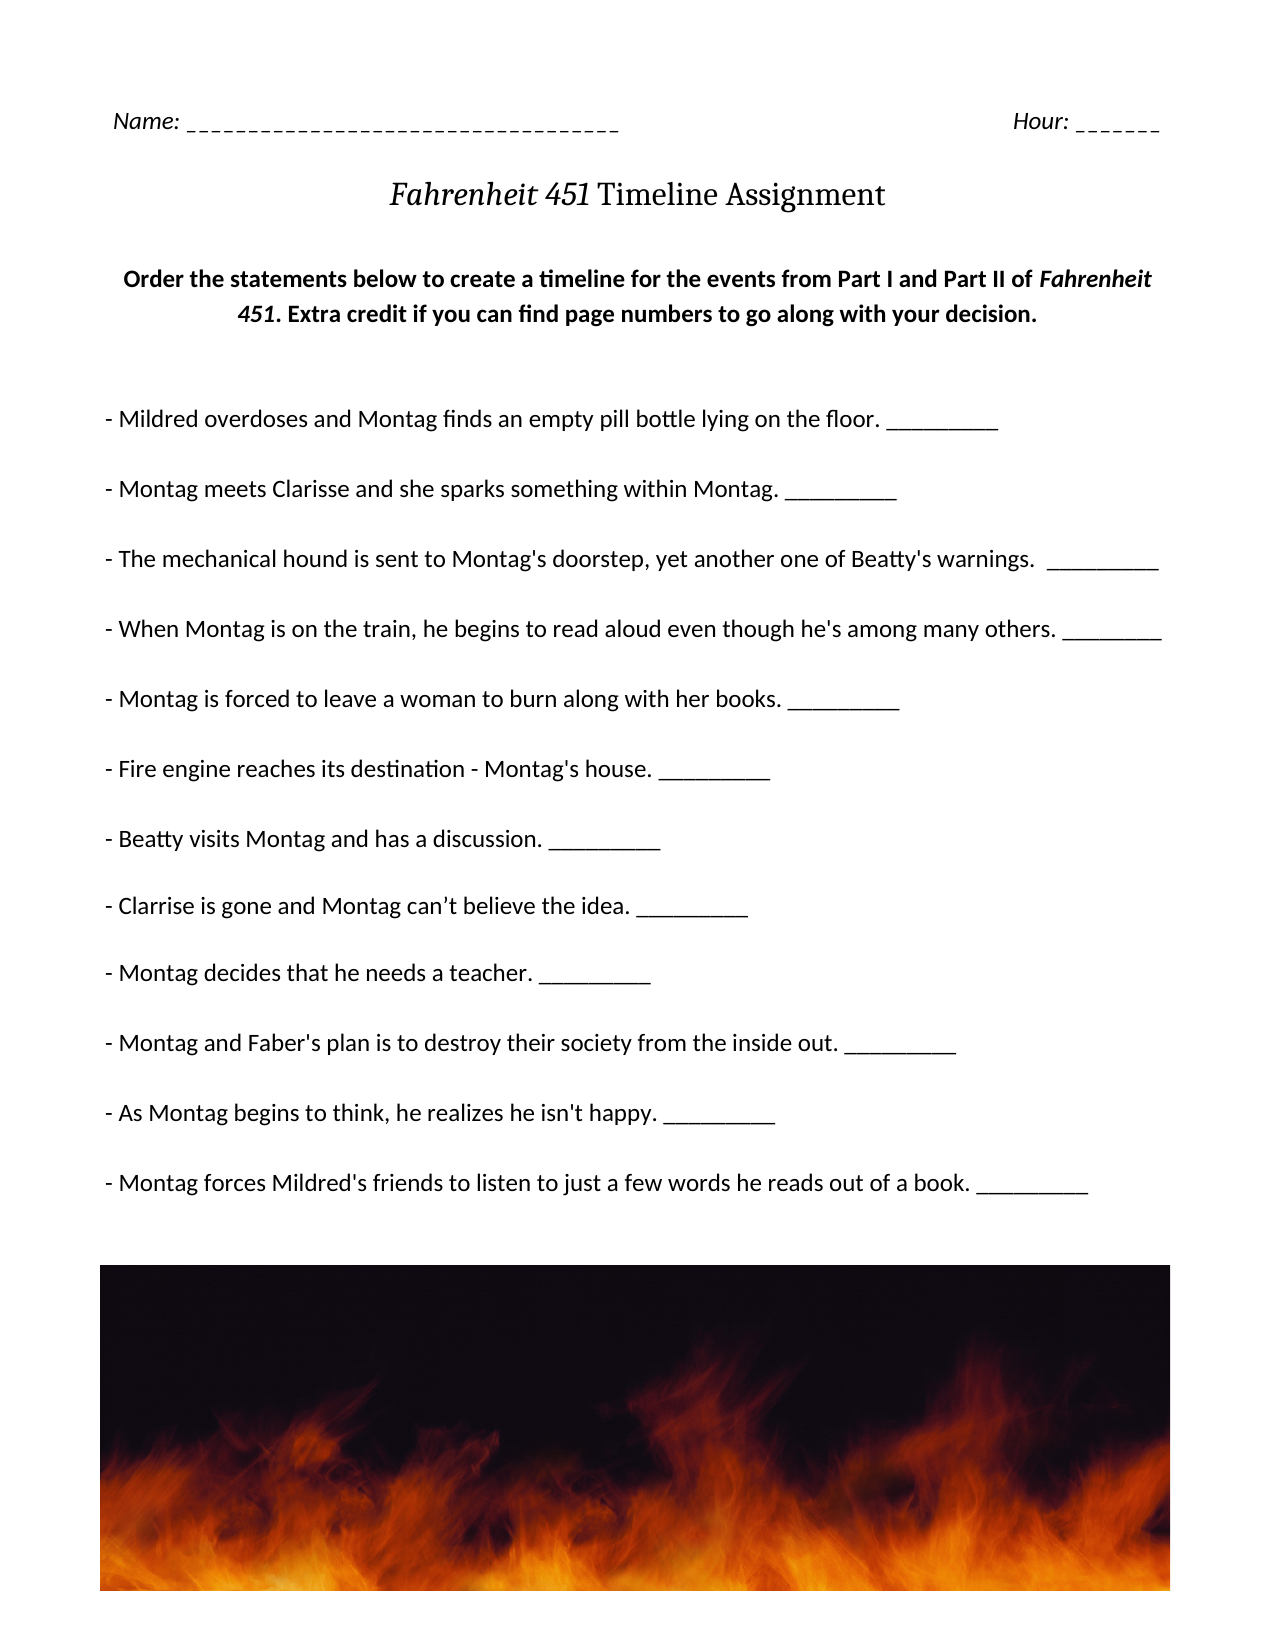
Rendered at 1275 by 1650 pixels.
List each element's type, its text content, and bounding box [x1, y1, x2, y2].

text - Mildred overdoses and Montag finds an empty pill bottle lying on the floor. _________ [105, 368, 1170, 434]
picture [100, 1265, 1171, 1591]
text - Beatty visits Montag and has a discussion. _________ [105, 823, 1170, 886]
text - Montag forces Mildred's friends to listen to just a few words he reads out of a book. _________ [105, 1167, 1170, 1197]
text - Montag is forced to leave a woman to burn along with her books. _________ [105, 648, 1170, 714]
text Order the statements below to create a timeline for the events from Part I and Part II of Fahrenheit 451. Extra credit if you can find page numbers to go along with your decision. [105, 263, 1170, 329]
text - Montag decides that he needs a teacher. _________ - Montag and Faber's plan is to destroy their society from the inside out. _________ - As Montag begins to think, he realizes he isn't happy. _________ [105, 957, 1170, 1127]
text - Clarrise is gone and Montag can’t believe the idea. _________ [105, 890, 1170, 953]
text - The mechanical hound is sent to Montag's doorstep, yet another one of Beatty's warnings. _________ - When Montag is on the train, he begins to read aloud even though he's among many others. ________ [105, 543, 1170, 644]
text Fahrenheit 451 Timeline Assignment [105, 175, 1170, 213]
text - Montag meets Clarisse and she sparks something within Montag. _________ [105, 473, 1170, 504]
text - Fire engine reaches its destination - Montag's house. _________ [105, 718, 1170, 784]
text Name: ___________________________________ Hour: _______ [105, 105, 1170, 136]
